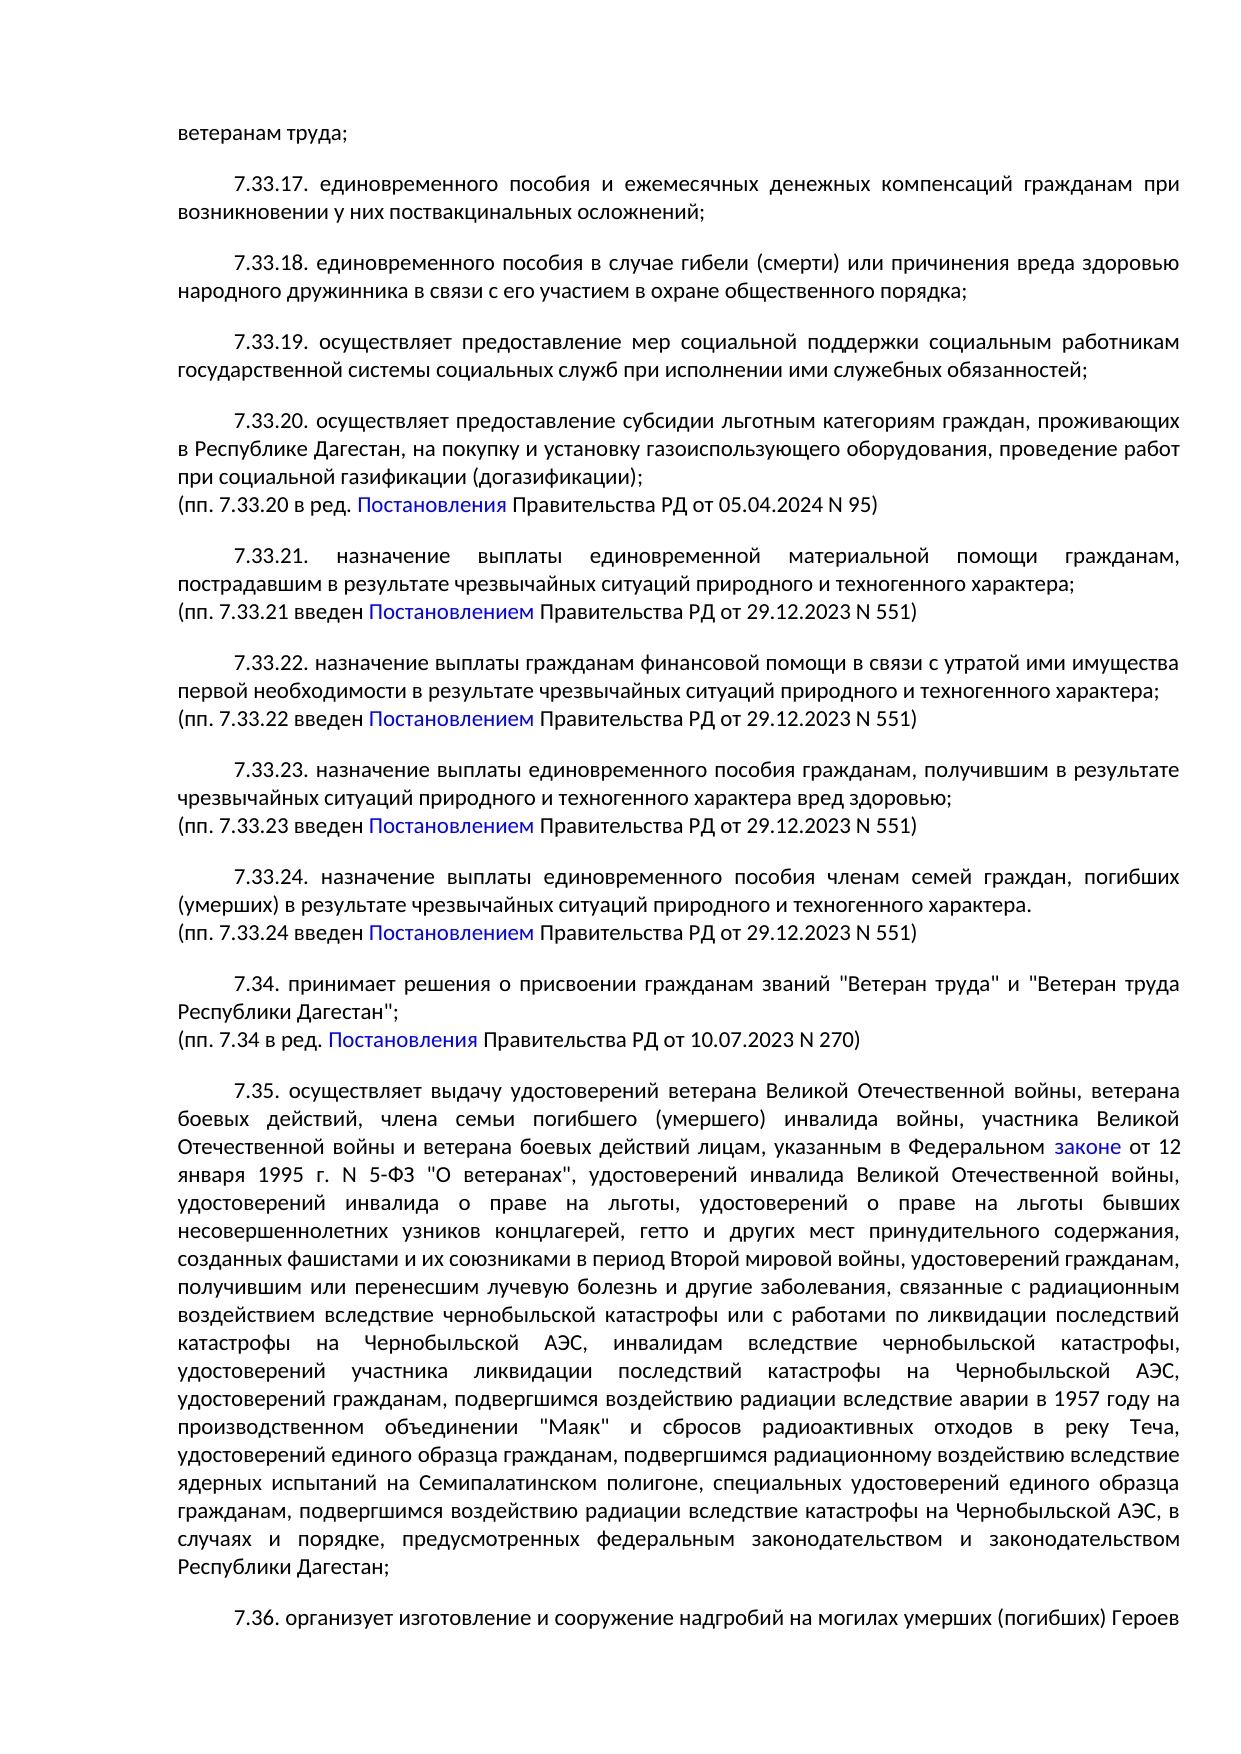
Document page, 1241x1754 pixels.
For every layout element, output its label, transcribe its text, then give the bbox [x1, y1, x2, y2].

text (пп. 7.33.23 введен Постановлением Правительства РД от 29.12.2023 N 551) [177, 811, 1181, 839]
text 7.33.23. назначение выплаты единовременного пособия гражданам, получившим в результате чрезвычайных ситуаций природного и техногенного характера вред здоровью; [177, 755, 1181, 811]
text 7.33.18. единовременного пособия в случае гибели (смерти) или причинения вреда здоровью народного дружинника в связи с его участием в охране общественного порядка; [177, 248, 1181, 304]
text 7.33.21. назначение выплаты единовременной материальной помощи гражданам, пострадавшим в результате чрезвычайных ситуаций природного и техногенного характера; [177, 541, 1181, 597]
text 7.33.24. назначение выплаты единовременного пособия членам семей граждан, погибших (умерших) в результате чрезвычайных ситуаций природного и техногенного характера. [177, 862, 1181, 918]
text 7.33.22. назначение выплаты гражданам финансовой помощи в связи с утратой ими имущества первой необходимости в результате чрезвычайных ситуаций природного и техногенного характера; [177, 648, 1181, 704]
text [177, 1603, 1181, 1631]
text 7.33.19. осуществляет предоставление мер социальной поддержки социальным работникам государственной системы социальных служб при исполнении ими служебных обязанностей; [177, 327, 1181, 383]
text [177, 118, 1181, 146]
text (пп. 7.33.21 введен Постановлением Правительства РД от 29.12.2023 N 551) [177, 597, 1181, 625]
text 7.35. осуществляет выдачу удостоверений ветерана Великой Отечественной войны, ветерана боевых действий, члена семьи погибшего (умершего) инвалида войны, участника Великой Отечественной войны и ветерана боевых действий лицам, указанным в Федеральном законе от 12 января 1995 г. N 5-ФЗ "О ветеранах", удостоверений инвалида Великой Отечественной войны, удостоверений инвалида о праве на льготы, удостоверений о праве на льготы бывших несовершеннолетних узников концлагерей, гетто и других мест принудительного содержания, созданных фашистами и их союзниками в период Второй мировой войны, удостоверений гражданам, получившим или перенесшим лучевую болезнь и другие заболевания, связанные с радиационным воздействием вследствие чернобыльской катастрофы или с работами по ликвидации последствий катастрофы на Чернобыльской АЭС, инвалидам вследствие чернобыльской катастрофы, удостоверений участника ликвидации последствий катастрофы на Чернобыльской АЭС, удостоверений гражданам, подвергшимся воздействию радиации вследствие аварии в 1957 году на производственном объединении "Маяк" и сбросов радиоактивных отходов в реку Теча, удостоверений единого образца гражданам, подвергшимся радиационному воздействию вследствие ядерных испытаний на Семипалатинском полигоне, специальных удостоверений единого образца гражданам, подвергшимся воздействию радиации вследствие катастрофы на Чернобыльской АЭС, в случаях и порядке, предусмотренных федеральным законодательством и законодательством Республики Дагестан; [177, 1076, 1181, 1580]
text 7.33.20. осуществляет предоставление субсидии льготным категориям граждан, проживающих в Республике Дагестан, на покупку и установку газоиспользующего оборудования, проведение работ при социальной газификации (догазификации); [177, 406, 1181, 490]
text 7.33.17. единовременного пособия и ежемесячных денежных компенсаций гражданам при возникновении у них поствакцинальных осложнений; [177, 169, 1181, 225]
text (пп. 7.33.20 в ред. Постановления Правительства РД от 05.04.2024 N 95) [177, 490, 1181, 518]
text (пп. 7.33.24 введен Постановлением Правительства РД от 29.12.2023 N 551) [177, 918, 1181, 946]
text (пп. 7.33.22 введен Постановлением Правительства РД от 29.12.2023 N 551) [177, 704, 1181, 732]
text 7.34. принимает решения о присвоении гражданам званий "Ветеран труда" и "Ветеран труда Республики Дагестан"; [177, 969, 1181, 1025]
text (пп. 7.34 в ред. Постановления Правительства РД от 10.07.2023 N 270) [177, 1025, 1181, 1053]
